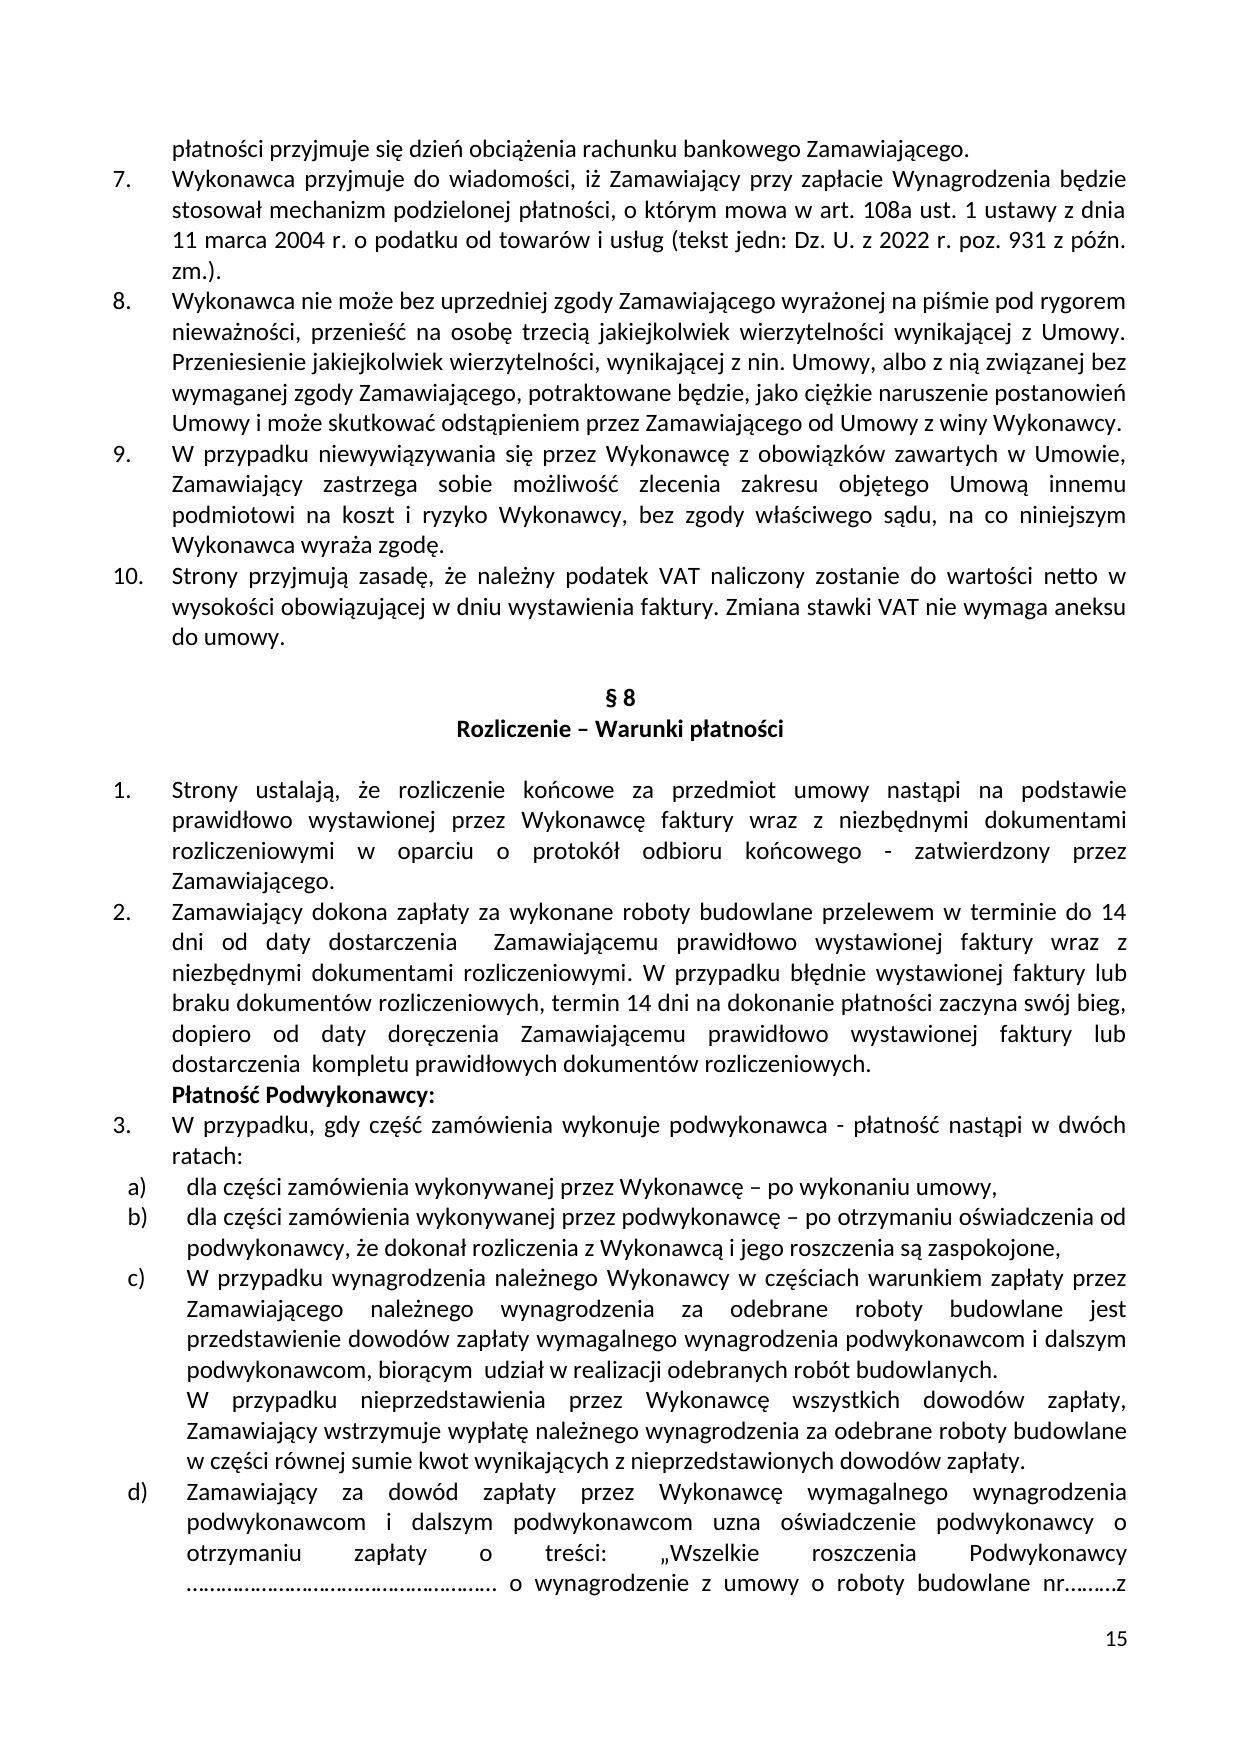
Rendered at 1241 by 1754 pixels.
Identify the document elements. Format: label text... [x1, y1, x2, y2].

list Wykonawca nie może bez uprzedniej zgody Zamawiającego wyrażonej na piśmie pod rygorem nieważności, przenieść na osobę trzecią jakiejkolwiek wierzytelności wynikającej z Umowy. Przeniesienie jakiejkolwiek wierzytelności, wynikającej z nin. Umowy, albo z nią związanej bez wymaganej zgody Zamawiającego, potraktowane będzie, jako ciężkie naruszenie postanowień Umowy i może skutkować odstąpieniem przez Zamawiającego od Umowy z winy Wykonawcy. [112, 286, 1128, 438]
list Wykonawca przyjmuje do wiadomości, iż Zamawiający przy zapłacie Wynagrodzenia będzie stosował mechanizm podzielonej płatności, o którym mowa w art. 108a ust. 1 ustawy z dnia 11 marca 2004 r. o podatku od towarów i usług (tekst jedn: Dz. U. z 2022 r. poz. 931 z późn. zm.). [112, 163, 1128, 286]
text W przypadku nieprzedstawienia przez Wykonawcę wszystkich dowodów zapłaty, Zamawiający wstrzymuje wypłatę należnego wynagrodzenia za odebrane roboty budowlane w części równej sumie kwot wynikających z nieprzedstawionych dowodów zapłaty. [186, 1384, 1128, 1476]
text § 8 [112, 682, 1128, 713]
list W przypadku, gdy część zamówienia wykonuje podwykonawca - płatność nastąpi w dwóch ratach: [112, 1109, 1128, 1171]
text c) W przypadku wynagrodzenia należnego Wykonawcy w częściach warunkiem zapłaty przez Zamawiającego należnego wynagrodzenia za odebrane roboty budowlane jest przedstawienie dowodów zapłaty wymagalnego wynagrodzenia podwykonawcom i dalszym podwykonawcom, biorącym udział w realizacji odebranych robót budowlanych. [127, 1262, 1128, 1384]
list Strony przyjmują zasadę, że należny podatek VAT naliczony zostanie do wartości netto w wysokości obowiązującej w dniu wystawienia faktury. Zmiana stawki VAT nie wymaga aneksu do umowy. [112, 560, 1128, 652]
text b) dla części zamówienia wykonywanej przez podwykonawcę – po otrzymaniu oświadczenia od podwykonawcy, że dokonał rozliczenia z Wykonawcą i jego roszczenia są zaspokojone, [127, 1201, 1128, 1262]
list W przypadku niewywiązywania się przez Wykonawcę z obowiązków zawartych w Umowie, Zamawiający zastrzega sobie możliwość zlecenia zakresu objętego Umową innemu podmiotowi na koszt i ryzyko Wykonawcy, bez zgody właściwego sądu, na co niniejszym Wykonawca wyraża zgodę. [112, 438, 1128, 560]
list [112, 133, 1128, 163]
text a) dla części zamówienia wykonywanej przez Wykonawcę – po wykonaniu umowy, [127, 1171, 1128, 1201]
list Strony ustalają, że rozliczenie końcowe za przedmiot umowy nastąpi na podstawie prawidłowo wystawionej przez Wykonawcę faktury wraz z niezbędnymi dokumentami rozliczeniowymi w oparciu o protokół odbioru końcowego - zatwierdzony przez Zamawiającego. [112, 774, 1128, 896]
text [127, 1476, 1128, 1598]
text Rozliczenie – Warunki płatności [112, 713, 1128, 743]
text Płatność Podwykonawcy: [172, 1079, 1128, 1109]
list Zamawiający dokona zapłaty za wykonane roboty budowlane przelewem w terminie do 14 dni od daty dostarczenia Zamawiającemu prawidłowo wystawionej faktury wraz z niezbędnymi dokumentami rozliczeniowymi. W przypadku błędnie wystawionej faktury lub braku dokumentów rozliczeniowych, termin 14 dni na dokonanie płatności zaczyna swój bieg, dopiero od daty doręczenia Zamawiającemu prawidłowo wystawionej faktury lub dostarczenia kompletu prawidłowych dokumentów rozliczeniowych. [112, 896, 1128, 1079]
